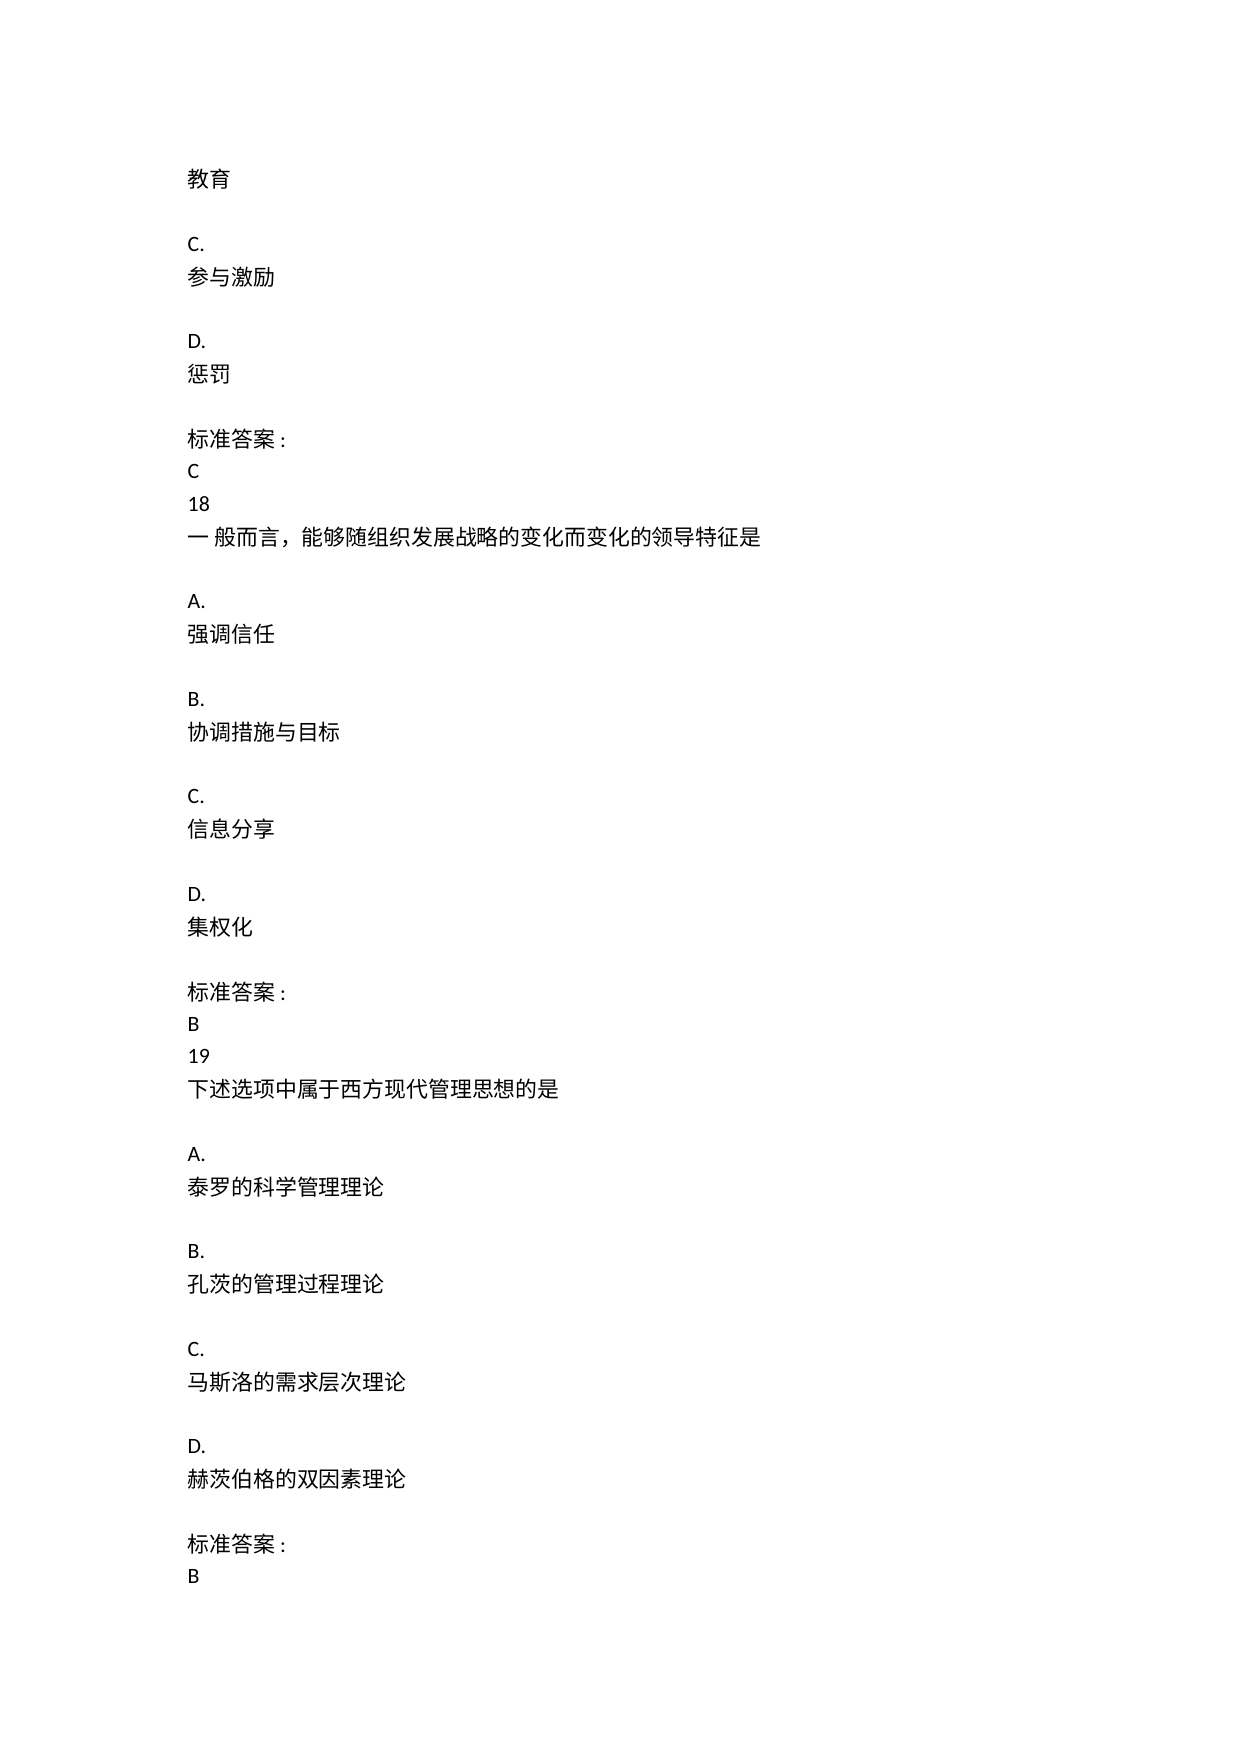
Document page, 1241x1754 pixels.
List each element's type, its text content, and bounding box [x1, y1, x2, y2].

text 标准答案 : [187, 974, 1053, 1007]
text 强调信任 [187, 617, 1053, 649]
text 信息分享 [187, 812, 1053, 844]
text A. [187, 584, 1053, 617]
text 参与激励 [187, 259, 1053, 292]
text 泰罗的科学管理理论 [187, 1169, 1053, 1202]
text 标准答案 : [187, 1527, 1053, 1559]
text C. [187, 227, 1053, 259]
text D. [187, 1429, 1053, 1462]
text 马斯洛的需求层次理论 [187, 1364, 1053, 1397]
text 18 [187, 487, 1053, 519]
text 惩罚 [187, 357, 1053, 389]
text 赫茨伯格的双因素理论 [187, 1462, 1053, 1494]
text B [187, 1559, 1053, 1592]
text A. [187, 1137, 1053, 1169]
text 协调措施与目标 [187, 714, 1053, 747]
text 标准答案 : [187, 422, 1053, 454]
text B [187, 1007, 1053, 1039]
text 孔茨的管理过程理论 [187, 1267, 1053, 1299]
text 下述选项中属于西方现代管理思想的是 [187, 1072, 1053, 1104]
text B. [187, 1234, 1053, 1267]
text 教育 [187, 162, 1053, 194]
text B. [187, 682, 1053, 714]
text D. [187, 324, 1053, 357]
text C [187, 454, 1053, 487]
text 19 [187, 1039, 1053, 1072]
text 集权化 [187, 909, 1053, 942]
text 一 般而言，能够随组织发展战略的变化而变化的领导特征是 [187, 519, 1053, 552]
text C. [187, 1332, 1053, 1364]
text D. [187, 877, 1053, 909]
text C. [187, 779, 1053, 812]
